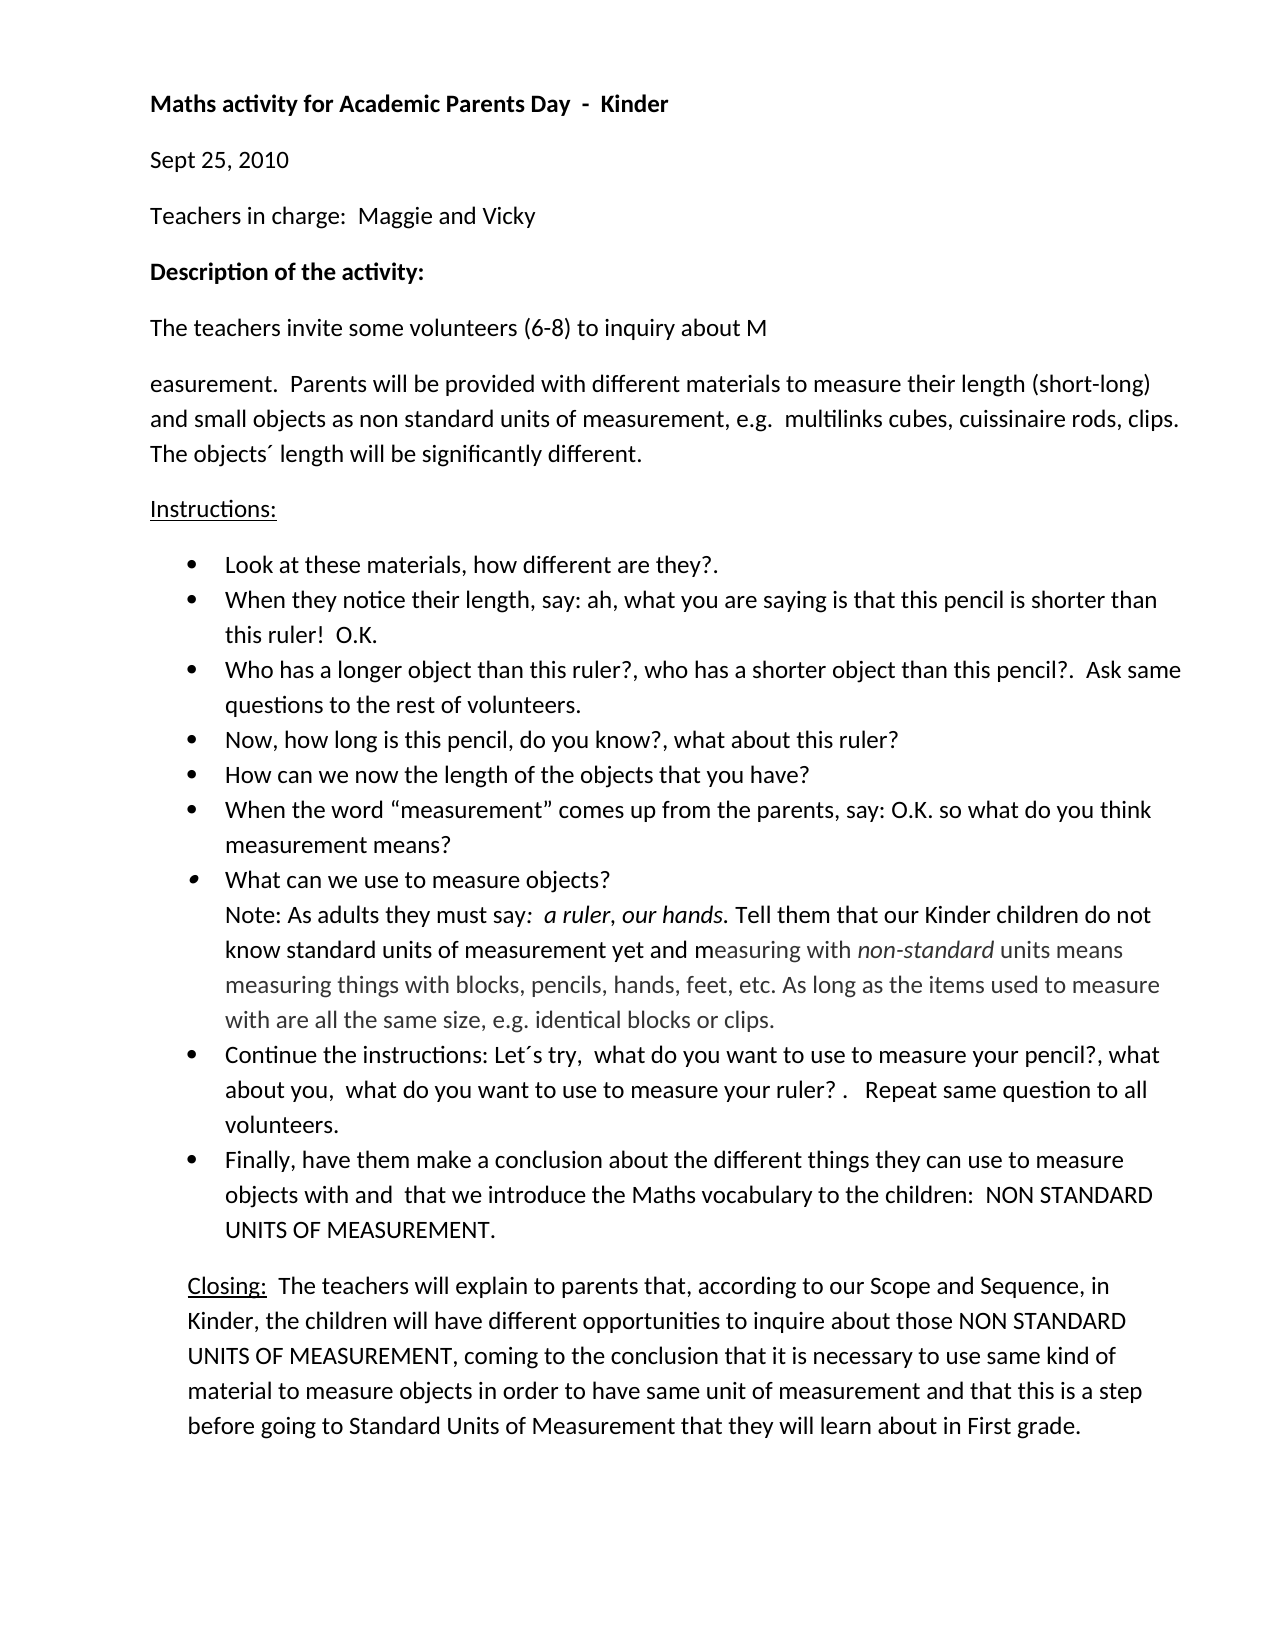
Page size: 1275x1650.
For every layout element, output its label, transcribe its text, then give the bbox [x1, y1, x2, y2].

list Who has a longer object than this ruler?, who has a shorter object than this pencil?. Ask same questions to the rest of volunteers. [187, 654, 1186, 720]
text Teachers in charge: Maggie and Vicky [150, 200, 1186, 231]
text Maths activity for Academic Parents Day - Kinder [150, 89, 1186, 119]
text Sept 25, 2010 [150, 144, 1186, 175]
list Look at these materials, how different are they?. [187, 549, 1186, 580]
list When they notice their length, say: ah, what you are saying is that this pencil is shorter than this ruler! O.K. [187, 584, 1186, 650]
text Closing: The teachers will explain to parents that, according to our Scope and Sequence, in Kinder, the children will have different opportunities to inquire about those NON STANDARD UNITS OF MEASUREMENT, coming to the conclusion that it is necessary to use same kind of material to measure objects in order to have same unit of measurement and that this is a step before going to Standard Units of Measurement that they will learn about in First grade. [187, 1270, 1186, 1441]
text The teachers invite some volunteers (6-8) to inquiry about M [150, 312, 1186, 342]
list Finally, have them make a conclusion about the different things they can use to measure objects with and that we introduce the Maths vocabulary to the children: NON STANDARD UNITS OF MEASUREMENT. [187, 1144, 1186, 1245]
list When the word “measurement” comes up from the parents, say: O.K. so what do you think measurement means? [187, 794, 1186, 860]
list What can we use to measure objects? [187, 864, 1186, 895]
list Now, how long is this pencil, do you know?, what about this ruler? [187, 724, 1186, 755]
list Continue the instructions: Let´s try, what do you want to use to measure your pencil?, what about you, what do you want to use to measure your ruler? . Repeat same question to all volunteers. [187, 1039, 1186, 1140]
text Description of the activity: [150, 256, 1186, 287]
list How can we now the length of the objects that you have? [187, 759, 1186, 790]
text easurement. Parents will be provided with different materials to measure their length (short-long) and small objects as non standard units of measurement, e.g. multilinks cubes, cuissinaire rods, clips. The objects´ length will be significantly different. [150, 368, 1186, 468]
text Instructions: [150, 494, 1186, 524]
list Note: As adults they must say: a ruler, our hands. Tell them that our Kinder children do not know standard units of measurement yet and measuring with non-standard units means measuring things with blocks, pencils, hands, feet, etc. As long as the items used to measure with are all the same size, e.g. identical blocks or clips. [225, 899, 1186, 1035]
